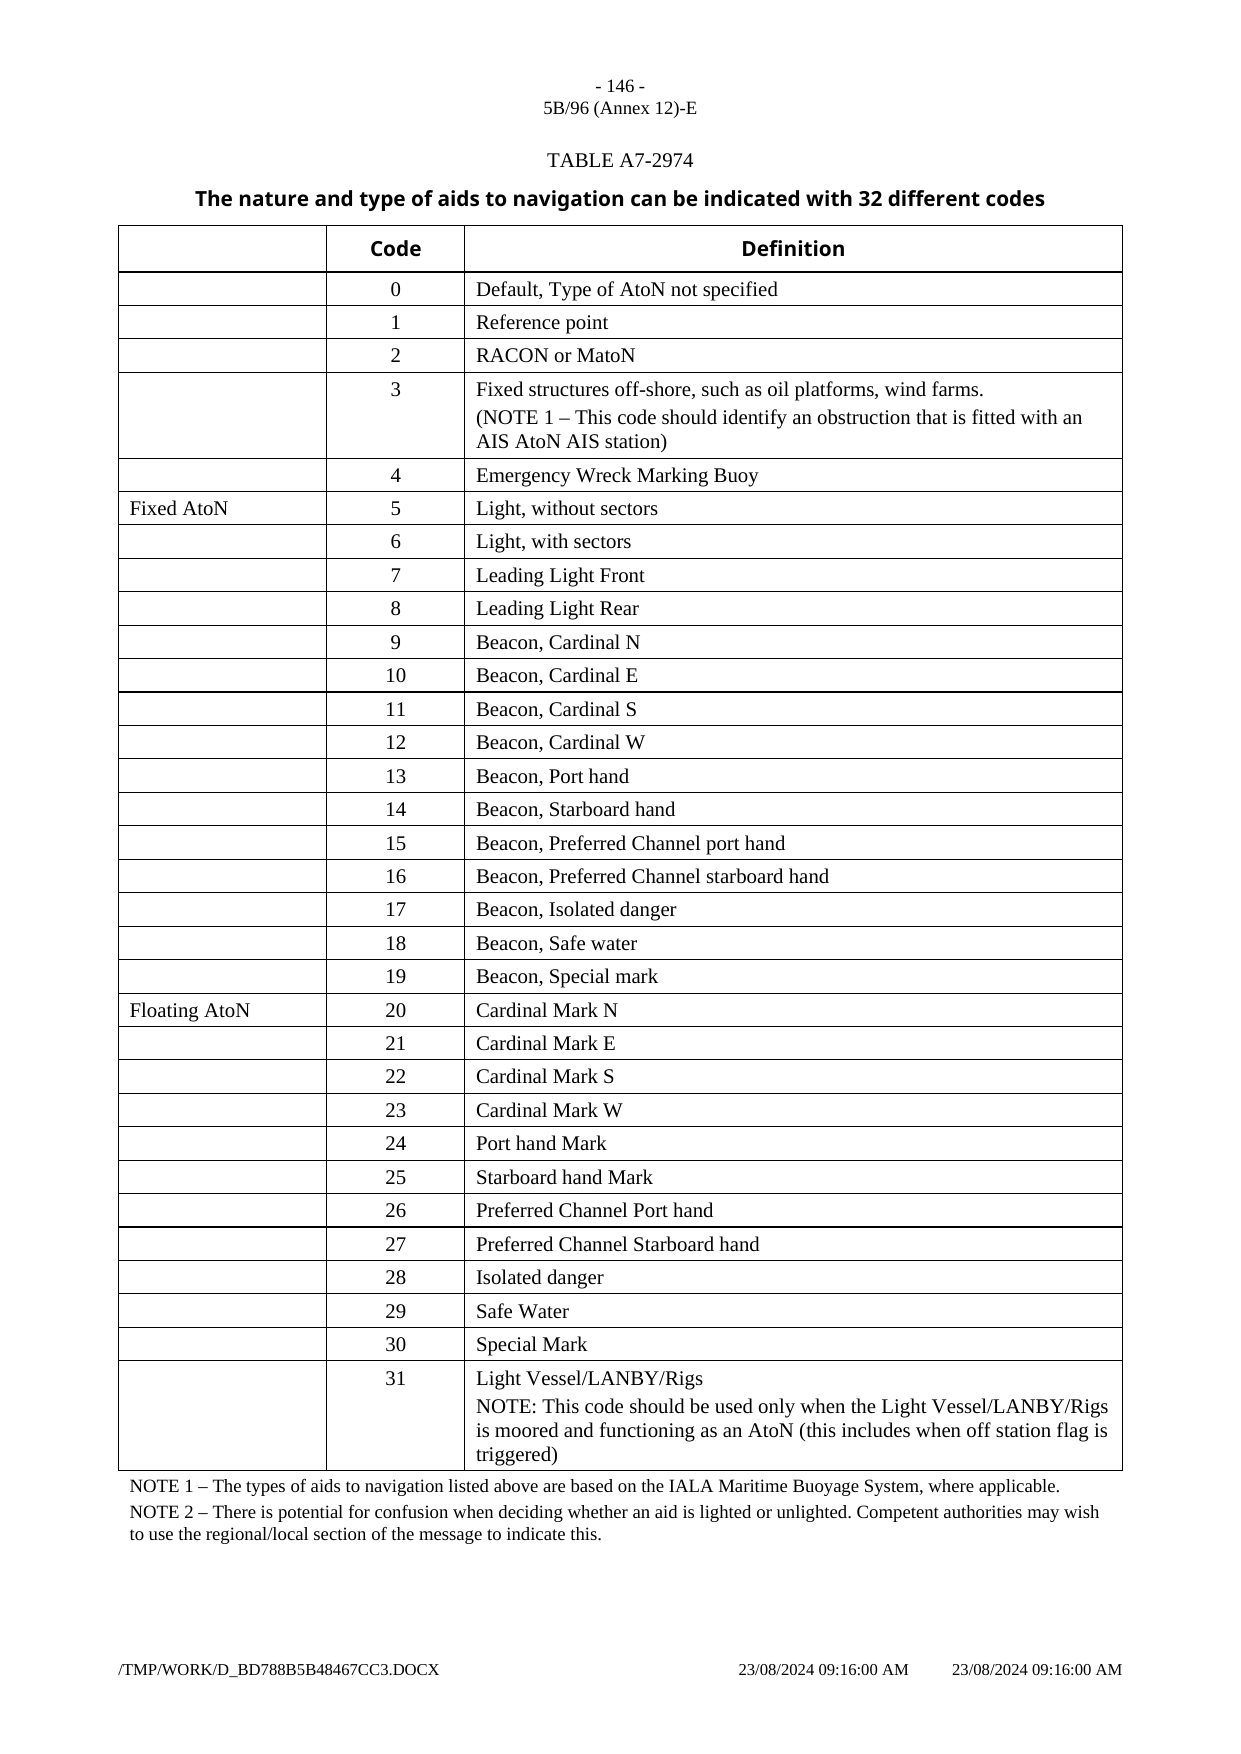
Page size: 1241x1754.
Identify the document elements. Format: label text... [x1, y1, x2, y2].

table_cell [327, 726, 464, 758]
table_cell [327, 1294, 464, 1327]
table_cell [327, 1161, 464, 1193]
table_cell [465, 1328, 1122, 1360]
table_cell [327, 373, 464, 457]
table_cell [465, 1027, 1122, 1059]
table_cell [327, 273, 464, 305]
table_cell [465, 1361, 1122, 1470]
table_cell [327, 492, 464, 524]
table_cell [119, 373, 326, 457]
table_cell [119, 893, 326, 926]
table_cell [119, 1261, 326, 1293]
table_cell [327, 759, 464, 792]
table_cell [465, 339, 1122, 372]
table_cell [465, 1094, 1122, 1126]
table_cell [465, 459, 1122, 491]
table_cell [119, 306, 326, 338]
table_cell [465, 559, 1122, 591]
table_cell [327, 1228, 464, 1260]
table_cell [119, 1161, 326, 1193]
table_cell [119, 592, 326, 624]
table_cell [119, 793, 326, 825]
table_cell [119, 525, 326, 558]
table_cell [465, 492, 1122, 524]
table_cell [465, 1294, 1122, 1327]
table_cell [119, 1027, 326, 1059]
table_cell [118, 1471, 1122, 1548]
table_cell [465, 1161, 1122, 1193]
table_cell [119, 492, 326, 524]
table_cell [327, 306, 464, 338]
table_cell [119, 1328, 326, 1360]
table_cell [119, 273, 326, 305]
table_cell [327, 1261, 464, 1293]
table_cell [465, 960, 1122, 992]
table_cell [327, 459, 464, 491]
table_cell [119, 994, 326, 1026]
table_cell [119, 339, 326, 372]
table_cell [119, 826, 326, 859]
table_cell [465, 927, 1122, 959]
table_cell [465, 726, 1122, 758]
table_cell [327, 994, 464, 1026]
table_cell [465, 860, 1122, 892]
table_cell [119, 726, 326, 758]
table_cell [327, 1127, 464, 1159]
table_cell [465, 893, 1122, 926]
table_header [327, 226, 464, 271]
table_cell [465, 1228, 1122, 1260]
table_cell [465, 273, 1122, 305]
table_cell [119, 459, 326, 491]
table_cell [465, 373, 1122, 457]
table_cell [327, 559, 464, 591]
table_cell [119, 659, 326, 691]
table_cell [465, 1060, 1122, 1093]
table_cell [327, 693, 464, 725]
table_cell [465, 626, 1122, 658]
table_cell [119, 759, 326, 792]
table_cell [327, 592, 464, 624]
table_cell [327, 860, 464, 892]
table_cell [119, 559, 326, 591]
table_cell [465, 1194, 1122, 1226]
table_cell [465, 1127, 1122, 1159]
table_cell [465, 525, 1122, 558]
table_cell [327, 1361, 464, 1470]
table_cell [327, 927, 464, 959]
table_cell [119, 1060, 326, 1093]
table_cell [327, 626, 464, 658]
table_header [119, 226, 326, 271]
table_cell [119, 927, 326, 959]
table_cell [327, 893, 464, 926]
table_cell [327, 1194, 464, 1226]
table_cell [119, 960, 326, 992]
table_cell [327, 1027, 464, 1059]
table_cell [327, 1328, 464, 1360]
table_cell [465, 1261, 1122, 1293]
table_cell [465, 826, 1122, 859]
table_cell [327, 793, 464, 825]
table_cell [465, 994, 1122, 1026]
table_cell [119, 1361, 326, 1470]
text TABLE [118, 148, 1122, 172]
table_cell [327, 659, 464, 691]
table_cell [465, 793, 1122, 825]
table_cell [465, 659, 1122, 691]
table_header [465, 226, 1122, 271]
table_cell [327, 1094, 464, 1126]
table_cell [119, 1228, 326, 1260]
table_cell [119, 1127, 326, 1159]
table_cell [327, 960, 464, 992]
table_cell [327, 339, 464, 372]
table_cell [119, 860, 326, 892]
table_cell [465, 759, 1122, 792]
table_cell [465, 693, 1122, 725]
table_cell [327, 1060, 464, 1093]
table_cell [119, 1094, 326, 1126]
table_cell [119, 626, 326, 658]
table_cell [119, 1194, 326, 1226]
title The nature and type of aids to navigation can be indicated with 32 different codes [118, 184, 1122, 213]
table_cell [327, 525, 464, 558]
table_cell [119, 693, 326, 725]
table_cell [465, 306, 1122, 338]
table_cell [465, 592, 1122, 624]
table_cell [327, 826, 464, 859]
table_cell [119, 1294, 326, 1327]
